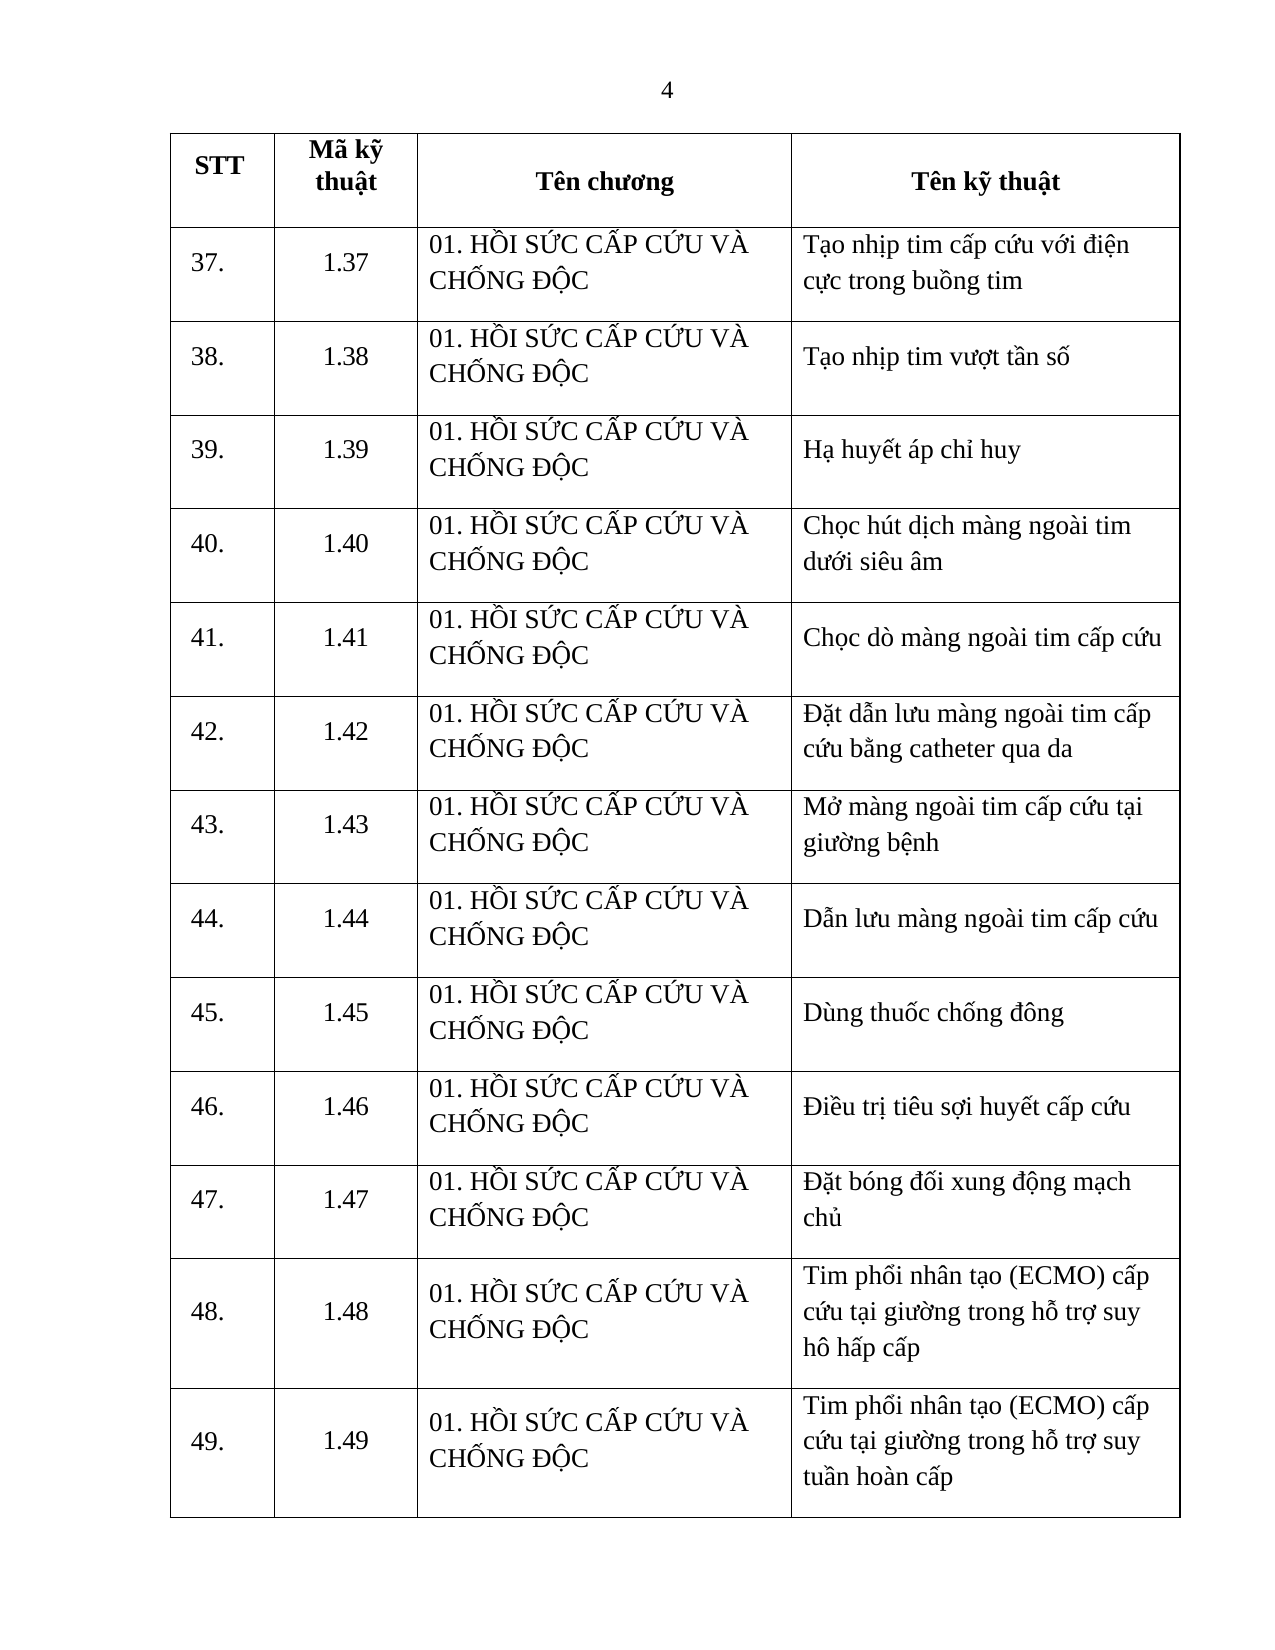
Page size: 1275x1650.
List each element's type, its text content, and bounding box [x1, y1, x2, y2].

table_cell 01. HỒI SỨC CẤP CỨU VÀ CHỐNG ĐỘC [418, 416, 791, 508]
table_cell [171, 1259, 274, 1388]
table_cell 01. HỒI SỨC CẤP CỨU VÀ CHỐNG ĐỘC [418, 322, 791, 414]
table_cell [171, 1389, 274, 1517]
table_cell Đặt dẫn lưu màng ngoài tim cấp cứu bằng catheter qua da [792, 697, 1179, 789]
table_cell 1.47 [275, 1166, 417, 1258]
table_cell [171, 603, 274, 696]
table_cell 1.41 [275, 603, 417, 696]
table_cell Tim phổi nhân tạo (ECMO) cấp cứu tại giường trong hỗ trợ suy hô hấp cấp [792, 1259, 1179, 1388]
table_cell Mở màng ngoài tim cấp cứu tại giường bệnh [792, 791, 1179, 883]
table_cell 01. HỒI SỨC CẤP CỨU VÀ CHỐNG ĐỘC [418, 1072, 791, 1164]
table_cell 1.40 [275, 509, 417, 602]
table_cell Chọc dò màng ngoài tim cấp cứu [792, 603, 1179, 696]
table_cell 1.44 [275, 884, 417, 977]
table_cell [171, 228, 274, 321]
table_cell 1.49 [275, 1389, 417, 1517]
table_cell 1.37 [275, 228, 417, 321]
table_cell [171, 509, 274, 602]
table_cell [171, 884, 274, 977]
table_cell Dẫn lưu màng ngoài tim cấp cứu [792, 884, 1179, 977]
table_header Mã kỹ thuật [275, 134, 417, 227]
table_cell [171, 322, 274, 414]
table_cell 01. HỒI SỨC CẤP CỨU VÀ CHỐNG ĐỘC [418, 1166, 791, 1258]
table_cell Tim phổi nhân tạo (ECMO) cấp cứu tại giường trong hỗ trợ suy tuần hoàn cấp [792, 1389, 1179, 1517]
table_cell 1.38 [275, 322, 417, 414]
table_cell Chọc hút dịch màng ngoài tim dưới siêu âm [792, 509, 1179, 602]
table_cell Dùng thuốc chống đông [792, 978, 1179, 1071]
table_cell [171, 1072, 274, 1164]
table_cell [171, 1166, 274, 1258]
table_cell [171, 791, 274, 883]
table_cell 01. HỒI SỨC CẤP CỨU VÀ CHỐNG ĐỘC [418, 603, 791, 696]
table_cell [171, 978, 274, 1071]
table_cell 1.43 [275, 791, 417, 883]
table_header Tên chương [418, 134, 791, 227]
table_cell 01. HỒI SỨC CẤP CỨU VÀ CHỐNG ĐỘC [418, 697, 791, 789]
table_cell 1.42 [275, 697, 417, 789]
table_cell 01. HỒI SỨC CẤP CỨU VÀ CHỐNG ĐỘC [418, 509, 791, 602]
table_cell 01. HỒI SỨC CẤP CỨU VÀ CHỐNG ĐỘC [418, 1389, 791, 1517]
table_cell 1.39 [275, 416, 417, 508]
table_cell Tạo nhịp tim vượt tần số [792, 322, 1179, 414]
table_cell Hạ huyết áp chỉ huy [792, 416, 1179, 508]
table_cell 01. HỒI SỨC CẤP CỨU VÀ CHỐNG ĐỘC [418, 1259, 791, 1388]
table_cell 1.48 [275, 1259, 417, 1388]
table_cell 01. HỒI SỨC CẤP CỨU VÀ CHỐNG ĐỘC [418, 884, 791, 977]
table_cell 1.46 [275, 1072, 417, 1164]
table_cell [171, 416, 274, 508]
table_cell [171, 697, 274, 789]
table_cell Tạo nhịp tim cấp cứu với điện cực trong buồng tim [792, 228, 1179, 321]
table_cell 01. HỒI SỨC CẤP CỨU VÀ CHỐNG ĐỘC [418, 978, 791, 1071]
table_header Tên kỹ thuật [792, 134, 1179, 227]
table_cell Điều trị tiêu sợi huyết cấp cứu [792, 1072, 1179, 1164]
table_cell 01. HỒI SỨC CẤP CỨU VÀ CHỐNG ĐỘC [418, 228, 791, 321]
table_cell 01. HỒI SỨC CẤP CỨU VÀ CHỐNG ĐỘC [418, 791, 791, 883]
table_cell 1.45 [275, 978, 417, 1071]
table_cell Đặt bóng đối xung động mạch chủ [792, 1166, 1179, 1258]
table_header STT [171, 134, 274, 227]
